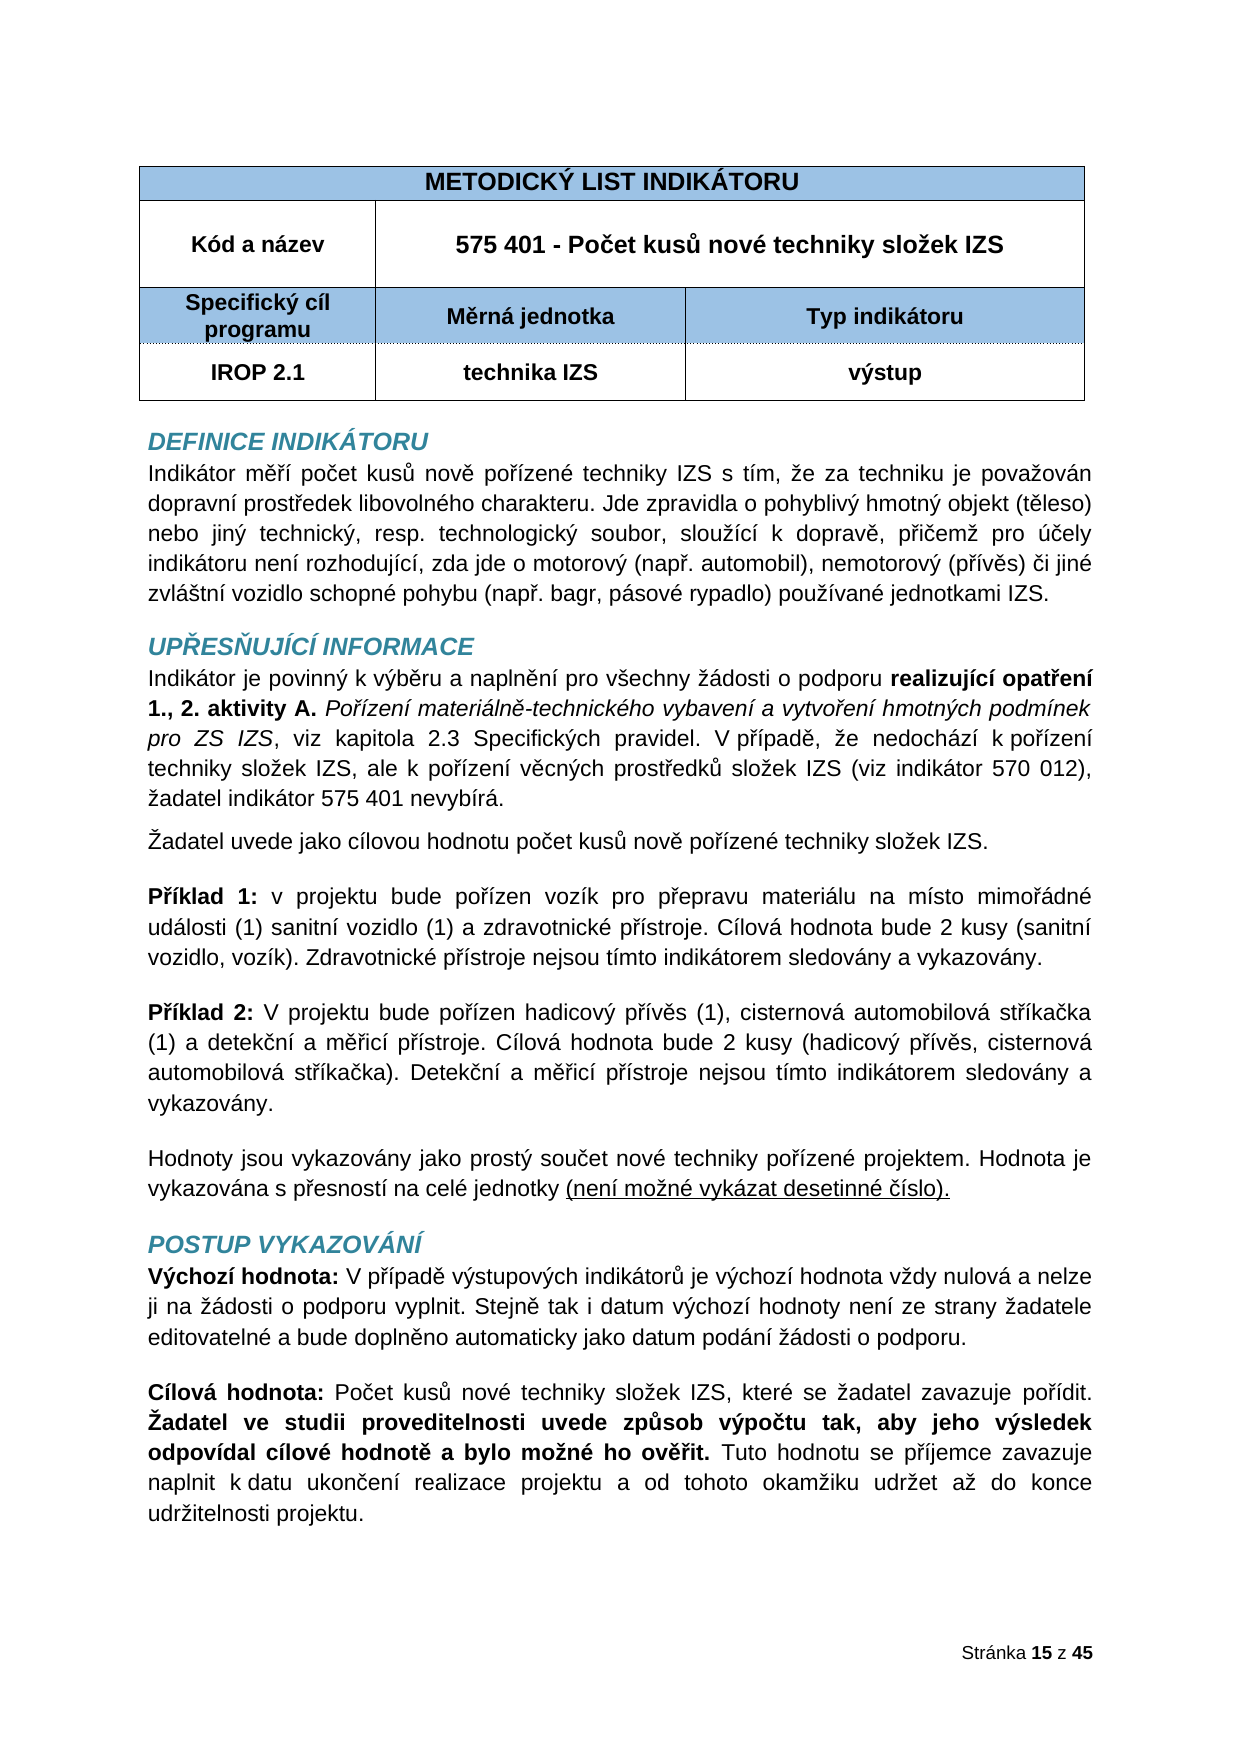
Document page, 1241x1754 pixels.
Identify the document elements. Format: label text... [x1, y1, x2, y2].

table_cell IROP 2.1 [140, 343, 375, 400]
table_cell Typ indikátoru [686, 288, 1084, 343]
table_cell Specifický cíl programu [140, 288, 375, 343]
text Hodnoty jsou vykazovány jako prostý součet nové techniky pořízené projektem. Hodnota je vykazována s přesností na celé jednotky (není možné vykázat desetinné číslo). [148, 1145, 1093, 1201]
text Upřesňující informace [148, 631, 1093, 660]
text postup vykazování [148, 1230, 1093, 1259]
text Indikátor měří počet kusů nově pořízené techniky IZS s tím, že za techniku je považován dopravní prostředek libovolného charakteru. Jde zpravidla o pohyblivý hmotný objekt (těleso) nebo jiný technický, resp. technologický soubor, sloužící k dopravě, přičemž pro účely indikátoru není rozhodující, zda jde o motorový (např. automobil), nemotorový (přívěs) či jiné zvláštní vozidlo schopné pohybu (např. bagr, pásové rypadlo) používané jednotkami IZS. [148, 459, 1093, 607]
text Žadatel uvede jako cílovou hodnotu počet kusů nově pořízené techniky složek IZS. [148, 828, 1093, 854]
table_cell technika IZS [376, 343, 685, 400]
table_cell výstup [686, 343, 1084, 400]
text Příklad 2: V projektu bude pořízen hadicový přívěs (1), cisternová automobilová stříkačka (1) a detekční a měřicí přístroje. Cílová hodnota bude 2 kusy (hadicový přívěs, cisternová automobilová stříkačka). Detekční a měřicí přístroje nejsou tímto indikátorem sledovány a vykazovány. [148, 999, 1093, 1116]
text Cílová hodnota: Počet kusů nové techniky složek IZS, které se žadatel zavazuje pořídit. Žadatel ve studii proveditelnosti uvede způsob výpočtu tak, aby jeho výsledek odpovídal cílové hodnotě a bylo možné ho ověřit. Tuto hodnotu se příjemce zavazuje naplnit k datu ukončení realizace projektu a od tohoto okamžiku udržet až do konce udržitelnosti projektu. [148, 1379, 1093, 1526]
text Výchozí hodnota: V případě výstupových indikátorů je výchozí hodnota vždy nulová a nelze ji na žádosti o podporu vyplnit. Stejně tak i datum výchozí hodnoty není ze strany žadatele editovatelné a bude doplněno automaticky jako datum podání žádosti o podporu. [148, 1263, 1093, 1350]
table_cell Kód a název [140, 201, 375, 287]
table_header METODICKÝ LIST INDIKÁTORU [140, 167, 1084, 200]
text Indikátor je povinný k výběru a naplnění pro všechny žádosti o podporu realizující opatření 1., 2. aktivity A. Pořízení materiálně-technického vybavení a vytvoření hmotných podmínek pro ZS IZS, viz kapitola 2.3 Specifických pravidel. V případě, že nedochází k pořízení techniky složek IZS, ale k pořízení věcných prostředků složek IZS (viz indikátor 570 012), žadatel indikátor 575 401 nevybírá. [148, 664, 1093, 812]
table_cell Měrná jednotka [376, 288, 685, 343]
table_cell 575 401 - Počet kusů nové techniky složek IZS [376, 201, 1084, 287]
text Příklad 1: v projektu bude pořízen vozík pro přepravu materiálu na místo mimořádné události (1) sanitní vozidlo (1) a zdravotnické přístroje. Cílová hodnota bude 2 kusy (sanitní vozidlo, vozík). Zdravotnické přístroje nejsou tímto indikátorem sledovány a vykazovány. [148, 883, 1093, 970]
text Definice indikátoru [148, 427, 1093, 455]
